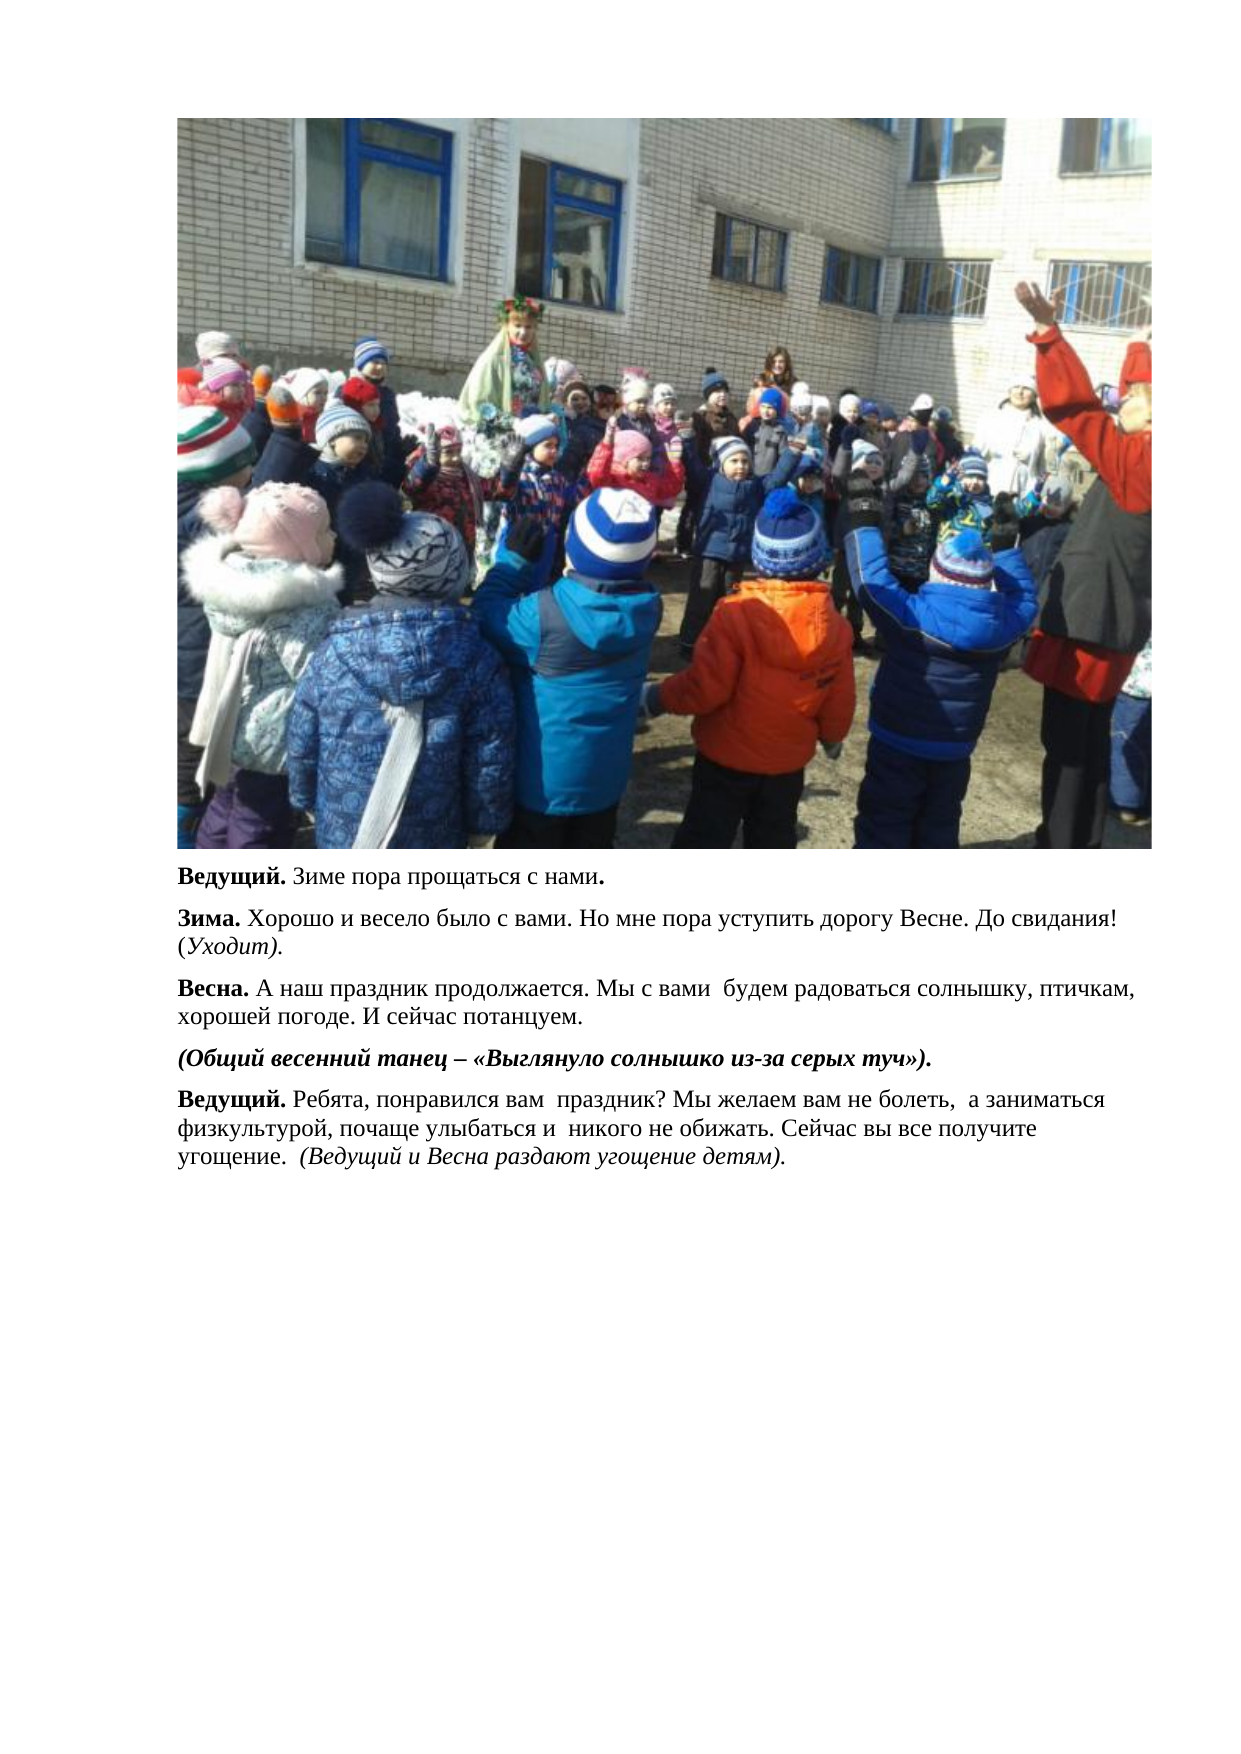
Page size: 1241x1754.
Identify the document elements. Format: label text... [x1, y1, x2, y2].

text Ведущий. Ребята, понравился вам праздник? Мы желаем вам не болеть, а заниматься физкультурой, почаще улыбаться и никого не обижать. Сейчас вы все получите угощение. (Ведущий и Весна раздают угощение детям). [177, 1084, 1152, 1170]
text Весна. А наш праздник продолжается. Мы с вами будем радоваться солнышку, птичкам, хорошей погоде. И сейчас потанцуем. [177, 973, 1152, 1030]
text (Общий весенний танец – «Выглянуло солнышко из-за серых туч»). [177, 1043, 1152, 1071]
text Зима. Хорошо и весело было с вами. Но мне пора уступить дорогу Весне. До свидания! (Уходит). [177, 903, 1152, 960]
picture [177, 118, 1152, 849]
text Ведущий. Зиме пора прощаться с нами. [177, 861, 1152, 890]
